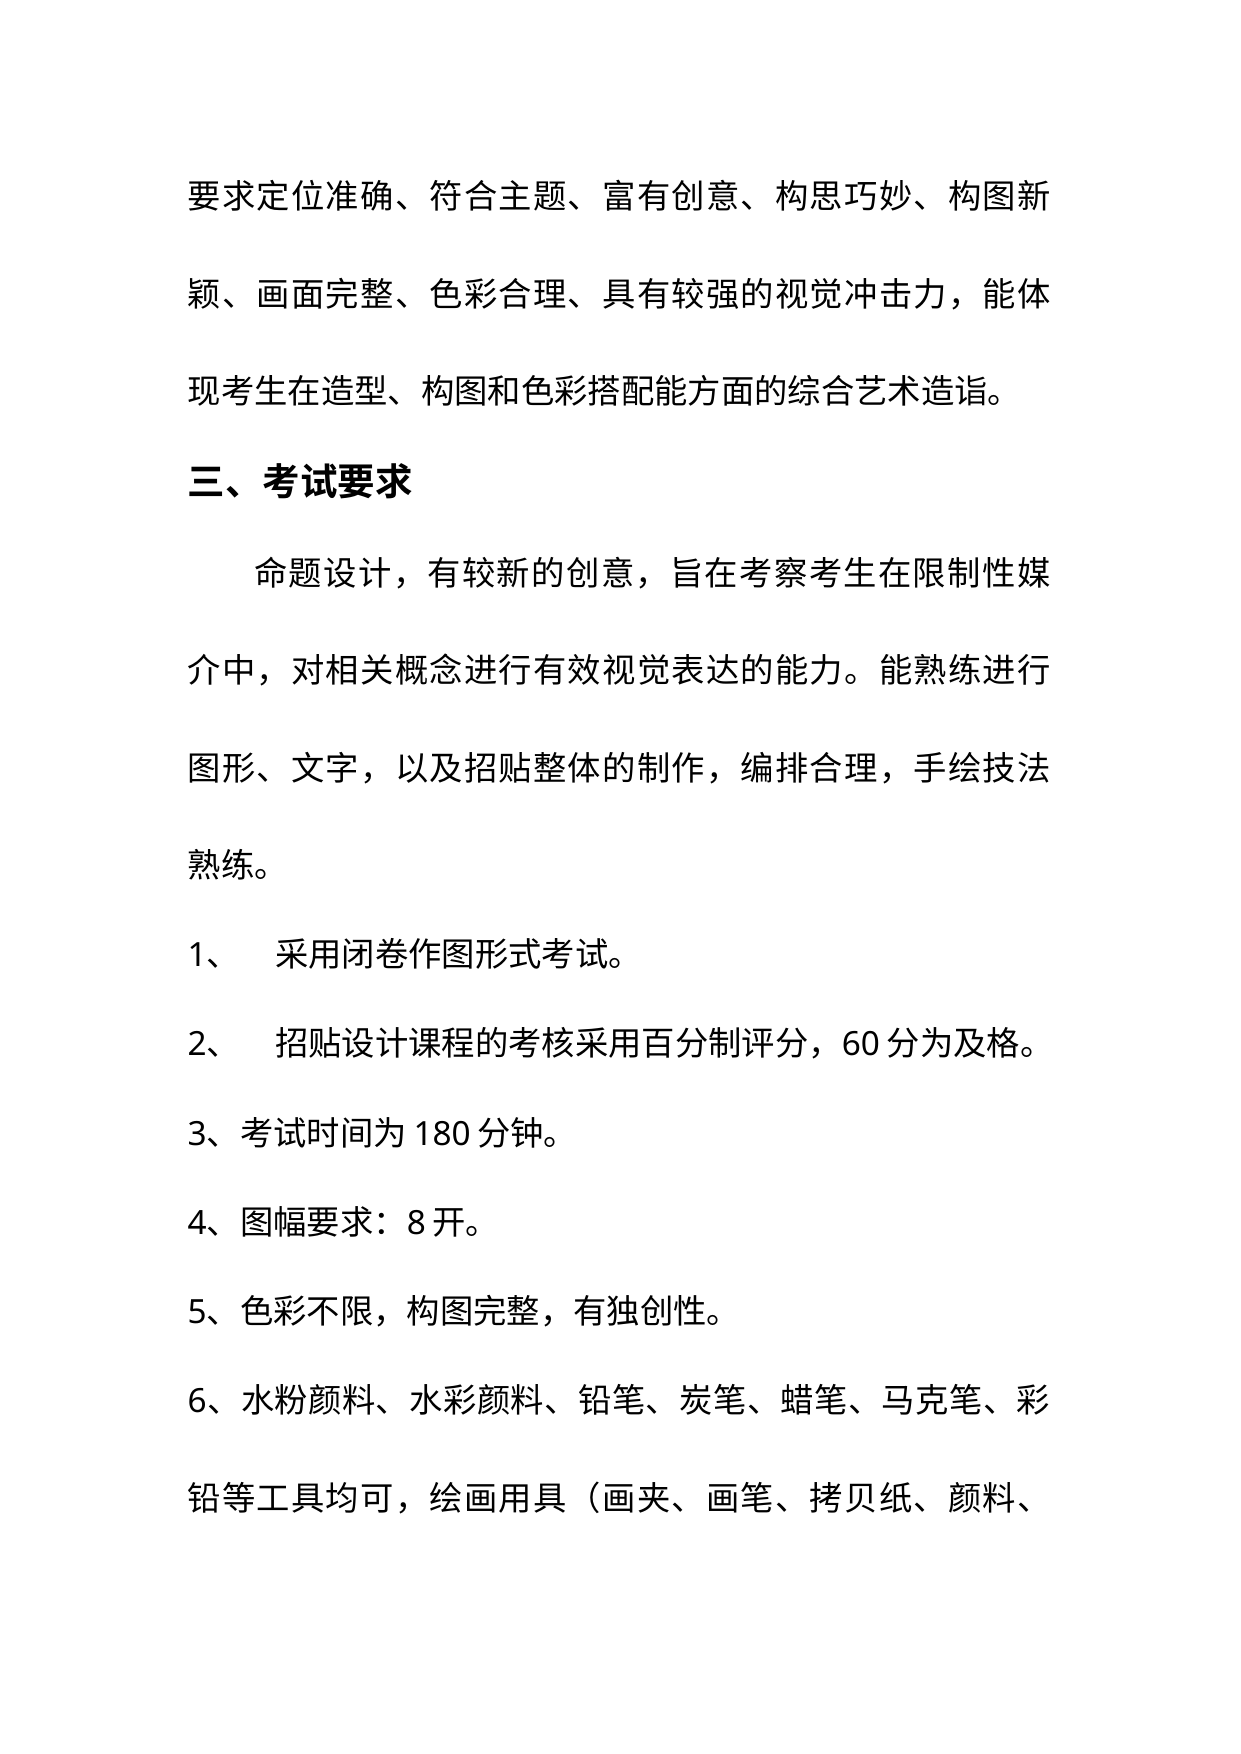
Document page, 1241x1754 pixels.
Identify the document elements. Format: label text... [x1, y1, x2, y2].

text 4、图幅要求：8开。 [187, 1187, 1053, 1252]
list 采用闭卷作图形式考试。 [187, 920, 1053, 985]
text 3、考试时间为180分钟。 [187, 1098, 1053, 1163]
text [187, 1366, 1053, 1528]
text 5、色彩不限，构图完整，有独创性。 [187, 1276, 1053, 1341]
text 命题设计，有较新的创意，旨在考察考生在限制性媒介中，对相关概念进行有效视觉表达的能力。能熟练进行图形、文字，以及招贴整体的制作，编排合理，手绘技法熟练。 [187, 538, 1053, 896]
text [187, 162, 1053, 422]
text 三、考试要求 [187, 446, 1053, 511]
list 招贴设计课程的考核采用百分制评分，60分为及格。 [187, 1009, 1053, 1074]
